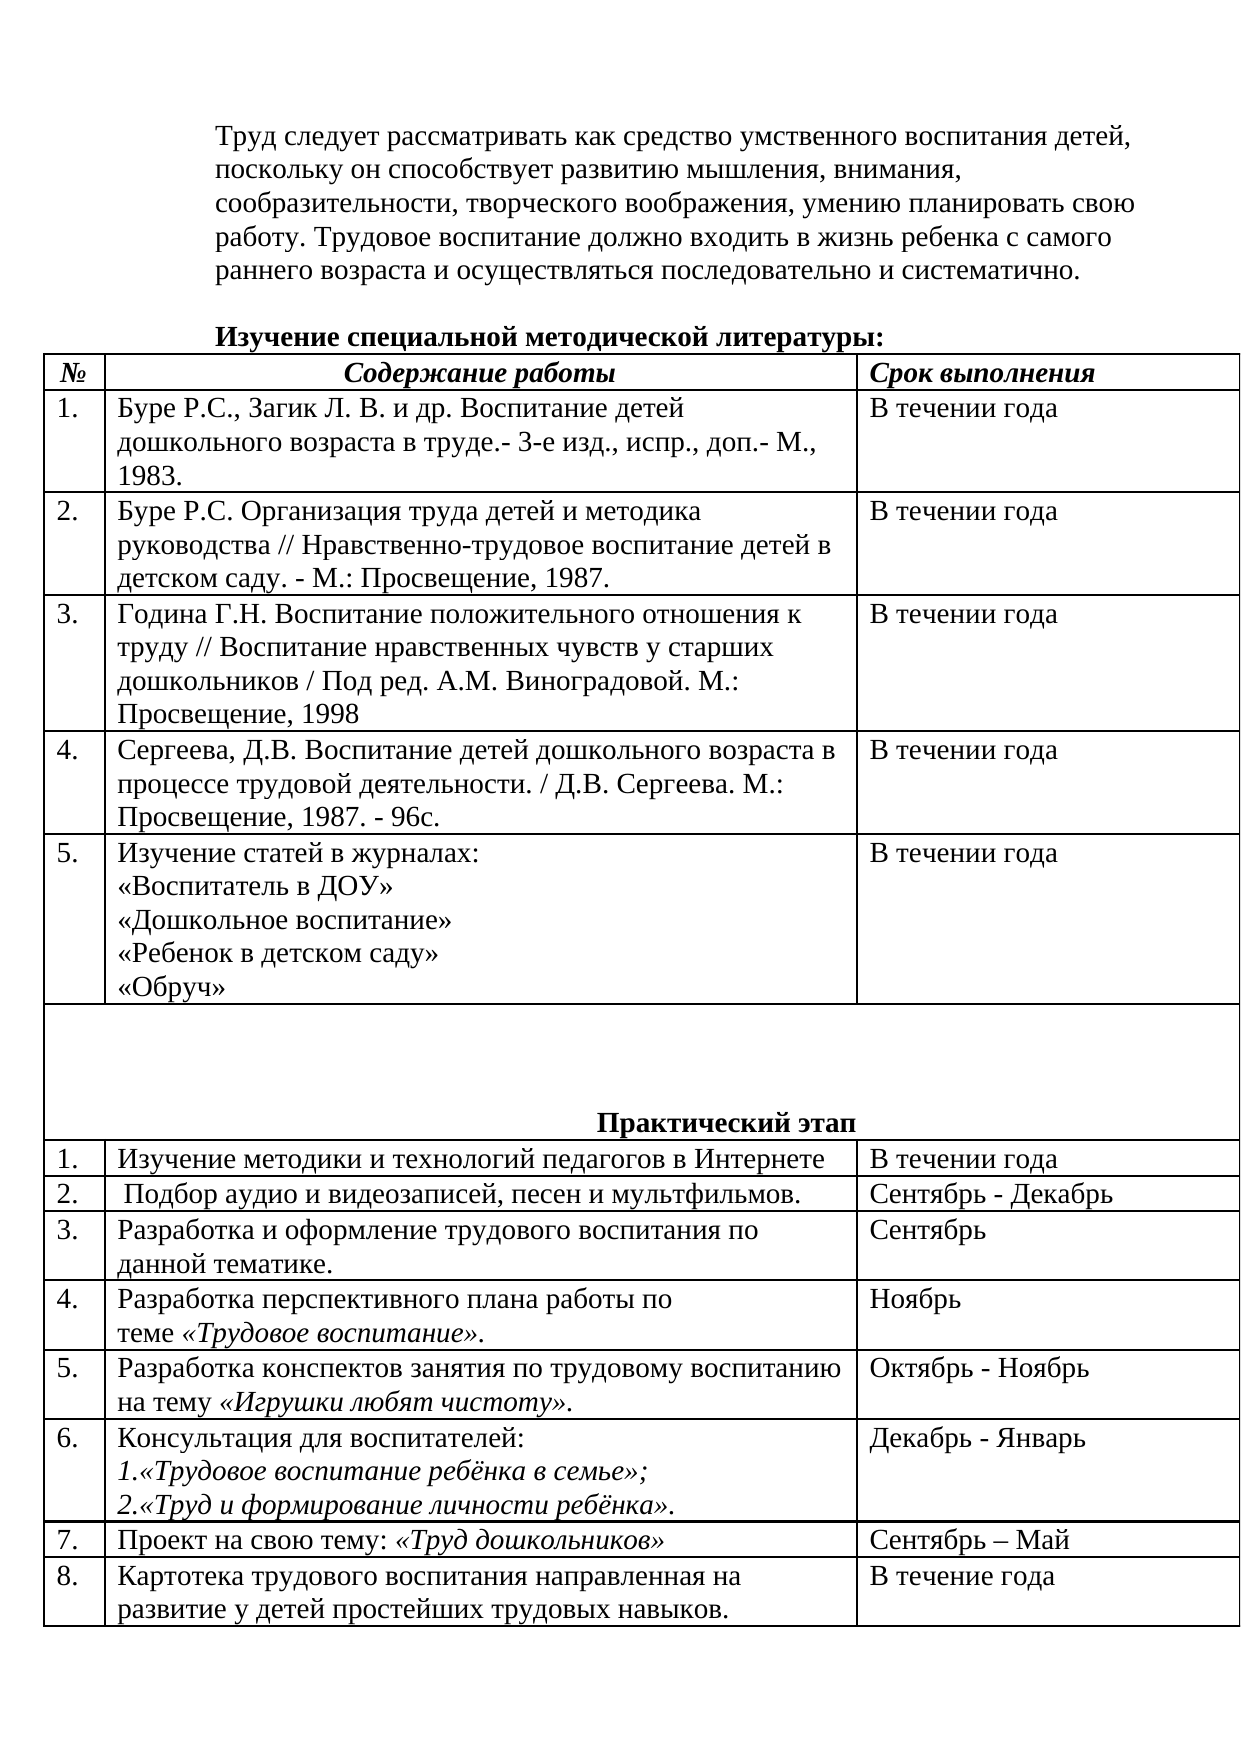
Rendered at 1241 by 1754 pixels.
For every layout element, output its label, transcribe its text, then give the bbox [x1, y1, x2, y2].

table_cell Декабрь - Январь [858, 1420, 1239, 1520]
table_cell В течении года [858, 596, 1239, 730]
table_cell В течение года [858, 1558, 1239, 1625]
table_cell 2. [45, 493, 104, 594]
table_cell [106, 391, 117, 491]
table_cell Сергеева, Д.В. Воспитание детей дошкольного возраста в процессе трудовой деятельности. / Д.В. Сергеева. М.: Просвещение, 1987. - 96с. [440, 732, 856, 833]
table_cell Октябрь - Ноябрь [858, 1351, 1239, 1418]
table_cell Консультация для воспитателей: 1.«Трудовое воспитание ребёнка в семье»; 2.«Труд и формирование личности ребёнка». [525, 1420, 856, 1520]
table_cell Година Г.Н. Воспитание положительного отношения к труду // Воспитание нравственных чувств у старших дошкольников / Под ред. А.М. Виноградовой. М.: Просвещение, 1998 [106, 596, 856, 730]
table_cell В течении года [858, 391, 1239, 491]
table_cell Подбор аудио и видеозаписей, песен и мультфильмов. [106, 1177, 856, 1210]
table_cell 4. [45, 732, 104, 833]
table_cell 1. [45, 1141, 104, 1174]
table_cell Разработка конспектов занятия по трудовому воспитанию на тему «Игрушки любят чистоту». [574, 1351, 856, 1418]
table_cell Изучение статей в журналах: «Воспитатель в ДОУ» «Дошкольное воспитание» «Ребенок в детском саду» «Обруч» [106, 835, 856, 1003]
table_cell Изучение методики и технологий педагогов в Интернете [106, 1141, 856, 1174]
table_cell 3. [45, 1212, 104, 1279]
table_cell 7. [45, 1523, 104, 1556]
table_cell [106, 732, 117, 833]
table_cell В течении года [858, 835, 1239, 1003]
table_cell Сентябрь – Май [858, 1523, 1239, 1556]
table_cell Картотека трудового воспитания направленная на развитие у детей простейших трудовых навыков. [729, 1558, 856, 1625]
table_cell Практический этап [45, 1005, 1239, 1139]
table_cell Буре Р.С., Загик Л. В. и др. Воспитание детей дошкольного возраста в труде.- 3-е изд., испр., доп.- М., 1983. [183, 391, 856, 491]
table_cell 3. [45, 596, 104, 730]
table_cell 1. [45, 391, 104, 491]
table_cell В течении года [858, 493, 1239, 594]
table_cell 2. [45, 1177, 104, 1210]
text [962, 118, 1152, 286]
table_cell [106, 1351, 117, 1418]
table_cell Разработка перспективного плана работы по теме «Трудовое воспитание». [106, 1281, 856, 1348]
table_header Содержание работы [106, 355, 856, 388]
table_cell 8. [45, 1558, 104, 1625]
table_cell Сентябрь [858, 1212, 1239, 1279]
table_cell Разработка и оформление трудового воспитания по данной тематике. [106, 1212, 856, 1279]
table_header № [45, 355, 104, 388]
text Изучение специальной методической литературы: [215, 319, 1152, 353]
table_cell 5. [45, 835, 104, 1003]
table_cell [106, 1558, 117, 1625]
table_header Срок выполнения [858, 355, 1239, 388]
table_cell Ноябрь [858, 1281, 1239, 1348]
table_cell Буре Р.С. Организация труда детей и методика руководства // Нравственно-трудовое воспитание детей в детском саду. - М.: Просвещение, 1987. [610, 493, 856, 594]
table_cell 6. [45, 1420, 104, 1520]
table_cell В течении года [858, 1141, 1239, 1174]
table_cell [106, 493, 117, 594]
table_cell В течении года [858, 732, 1239, 833]
table_cell Проект на свою тему: «Труд дошкольников» [106, 1523, 856, 1556]
table_cell Сентябрь - Декабрь [858, 1177, 1239, 1210]
table_cell 4. [45, 1281, 104, 1348]
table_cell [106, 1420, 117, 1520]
table_cell 5. [45, 1351, 104, 1418]
